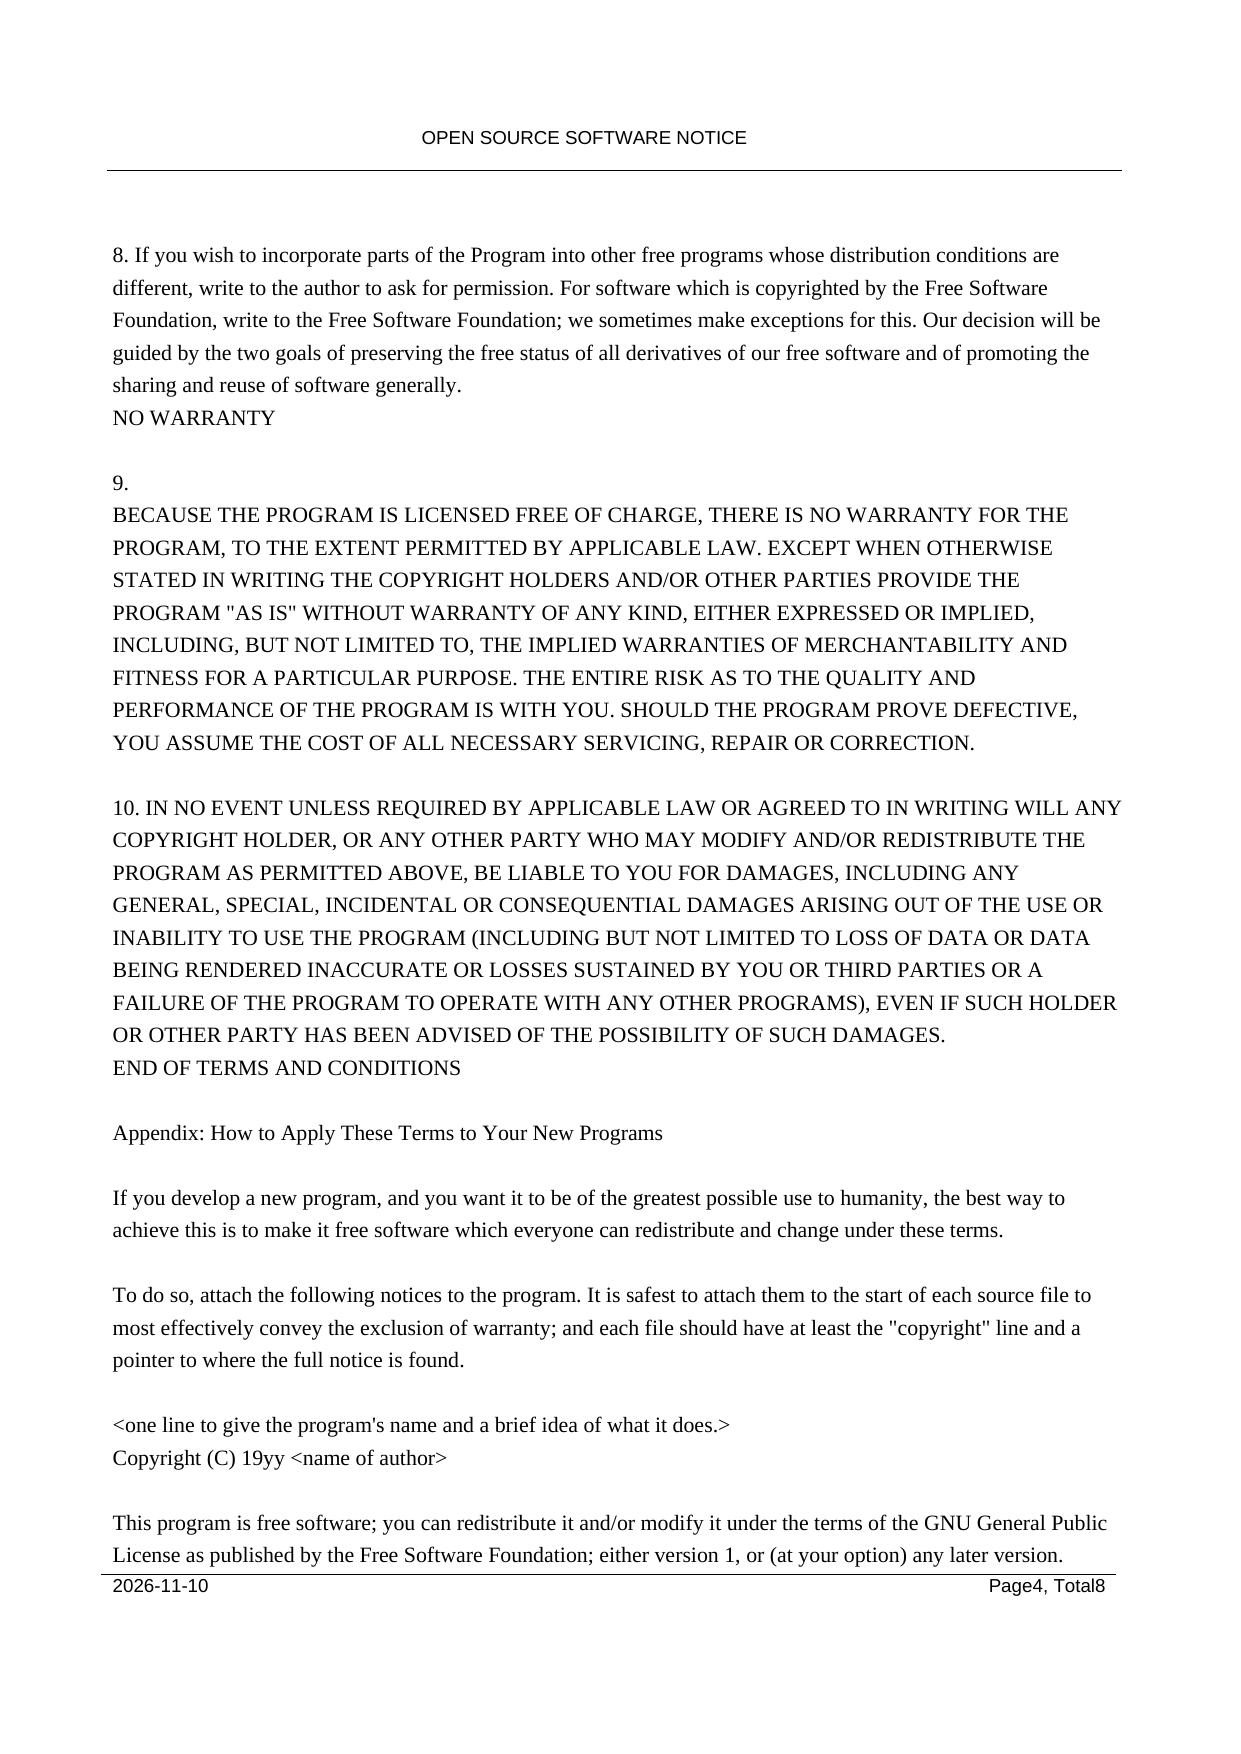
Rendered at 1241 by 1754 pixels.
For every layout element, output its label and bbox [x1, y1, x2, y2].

text [112, 206, 1128, 1571]
